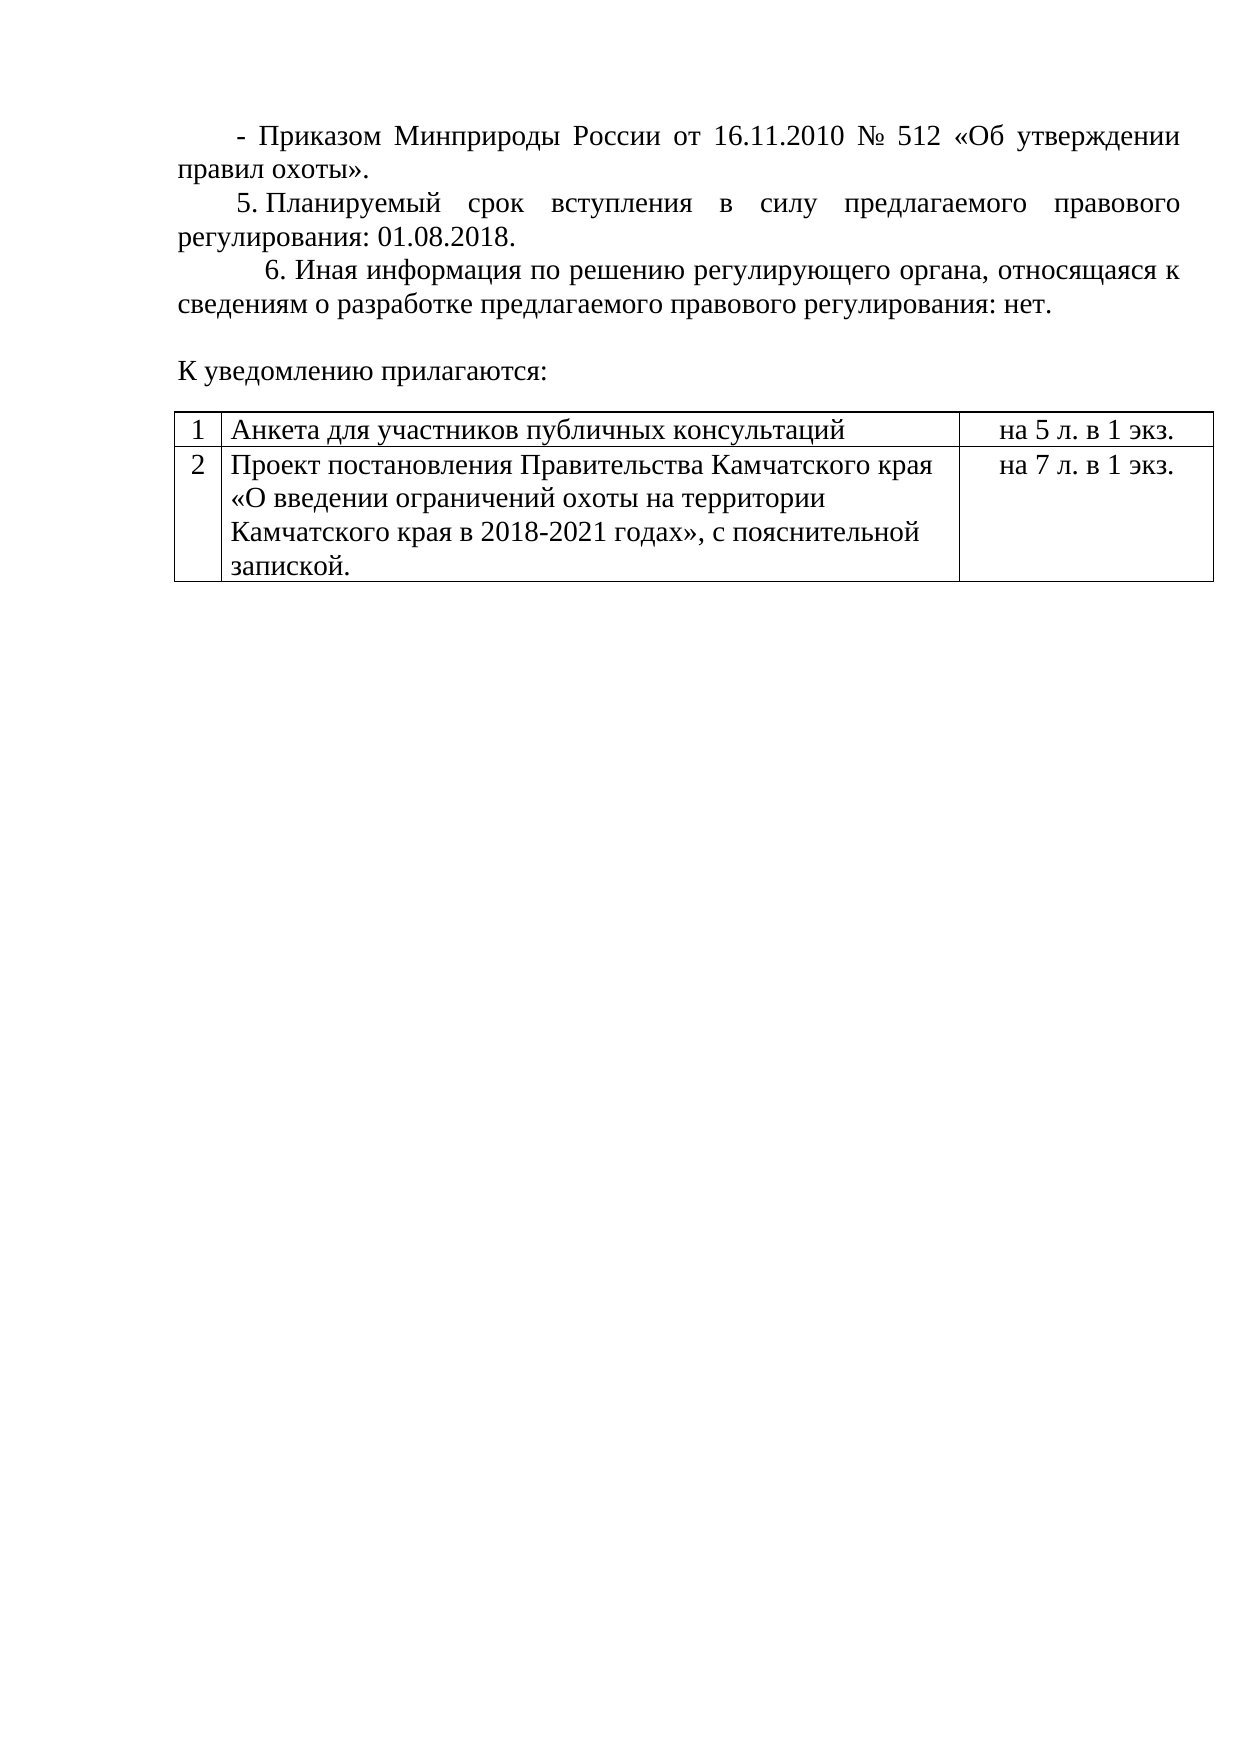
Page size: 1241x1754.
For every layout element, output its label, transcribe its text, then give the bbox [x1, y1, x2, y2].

text 6. Иная информация по решению регулирующего органа, относящаяся к сведениям о разработке предлагаемого правового регулирования: нет. [177, 252, 1181, 319]
table_header на 5 л. в 1 экз. [960, 413, 1213, 446]
table_cell 2 [175, 447, 221, 581]
text К уведомлению прилагаются: [177, 353, 1181, 386]
table_cell Проект постановления Правительства Камчатского края «О введении ограничений охоты на территории Камчатского края в 2018-2021 годах», с пояснительной запиской. [222, 447, 959, 581]
table_header Анкета для участников публичных консультаций [222, 413, 959, 446]
text 5. Планируемый срок вступления в силу предлагаемого правового регулирования: 01.08.2018. [177, 185, 1181, 252]
table_header 1 [175, 413, 221, 446]
text - Приказом Минприроды России от 16.11.2010 № 512 «Об утверждении правил охоты». [177, 118, 1181, 185]
table_cell на 7 л. в 1 экз. [960, 447, 1213, 581]
